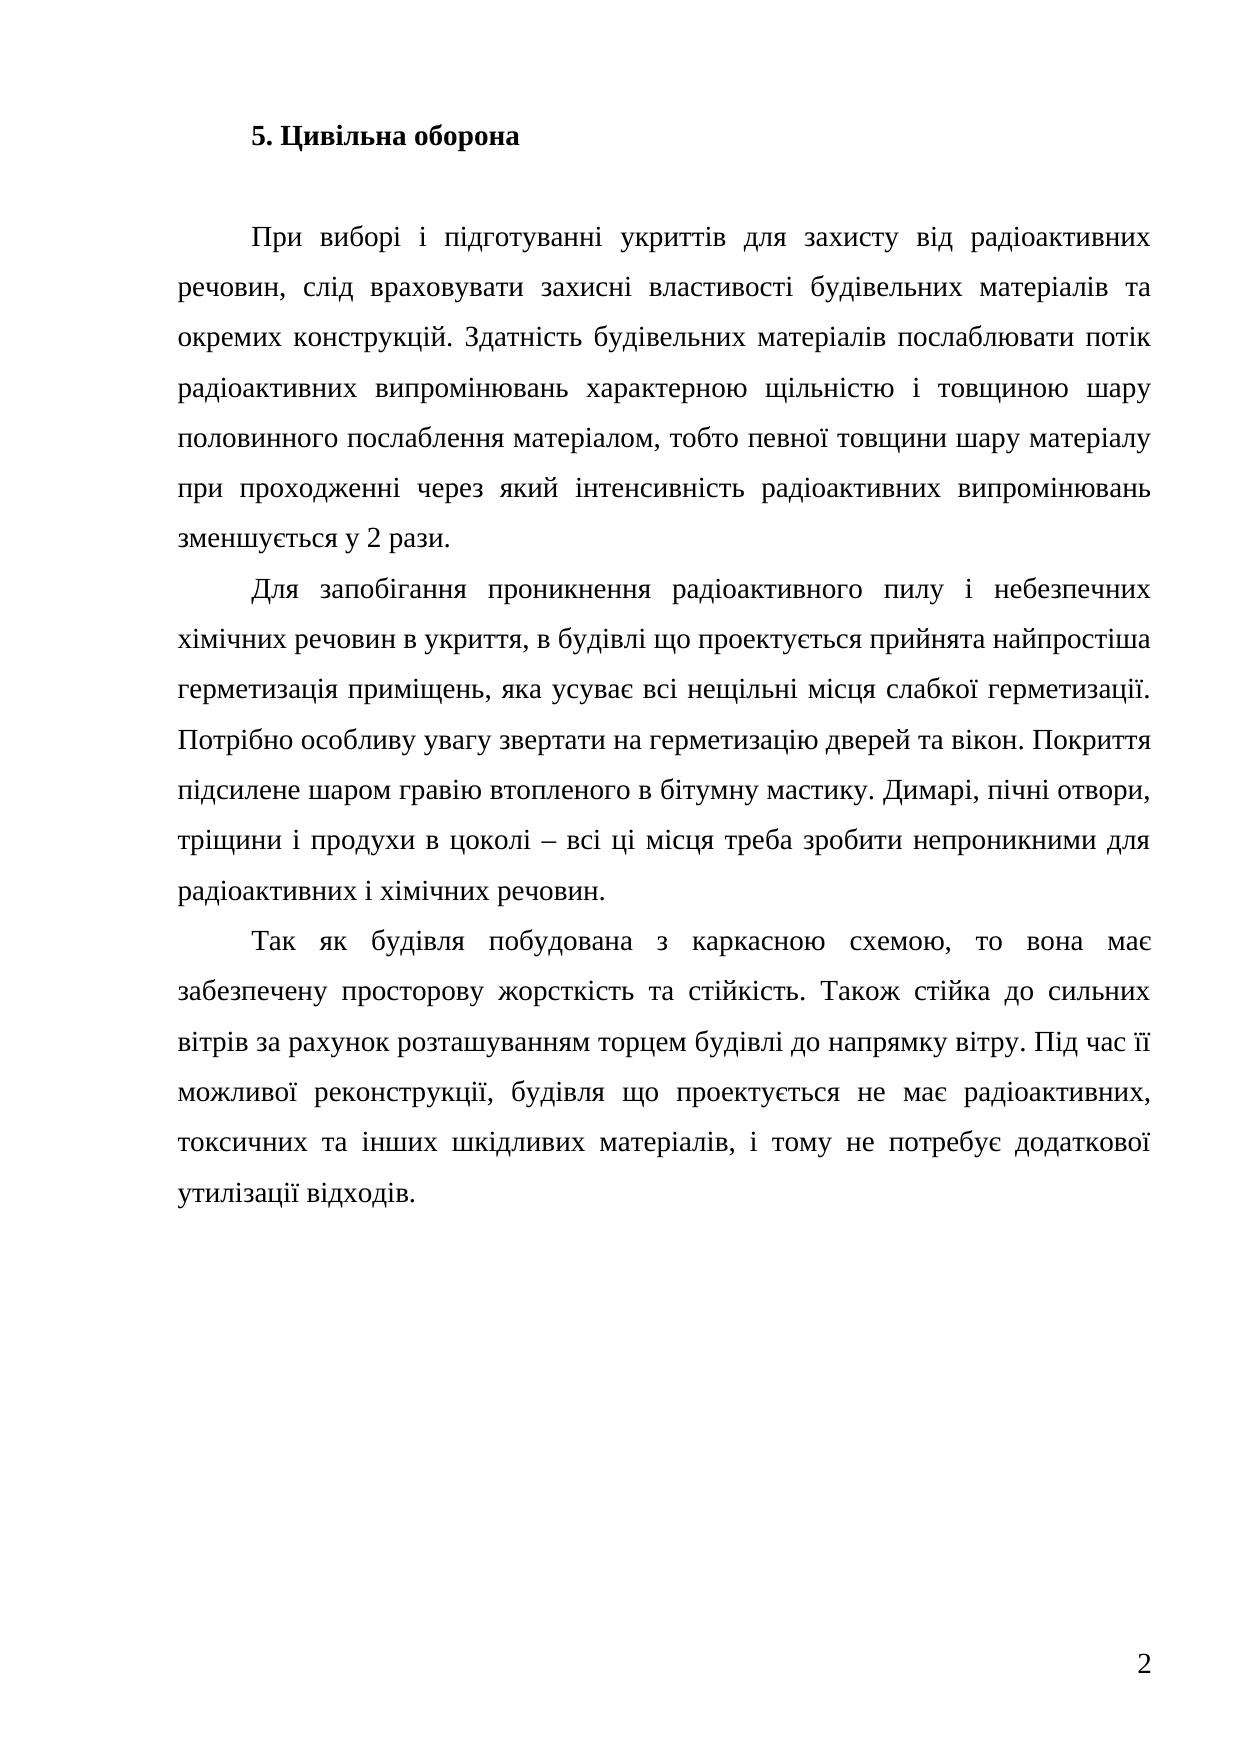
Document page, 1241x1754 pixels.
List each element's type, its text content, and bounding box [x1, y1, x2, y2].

text Для запобігання проникнення радіоактивного пилу і небезпечних хімічних речовин в укриття, в будівлі що проектується прийнята найпростіша герметизація приміщень, яка усуває всі нещільні місця слабкої герметизації. Потрібно особливу увагу звертати на герметизацію дверей та вікон. Покриття підсилене шаром гравію втопленого в бітумну мастику. Димарі, пічні отвори, тріщини і продухи в цоколі – всі ці місця треба зробити непроникними для радіоактивних і хімічних речовин. [177, 571, 1152, 906]
text 5. Цивільна оборона [177, 118, 1152, 152]
text При виборі і підготуванні укриттів для захисту від радіоактивних речовин, слід враховувати захисні властивості будівельних матеріалів та окремих конструкцій. Здатність будівельних матеріалів послаблювати потік радіоактивних випромінювань характерною щільністю і товщиною шару половинного послаблення матеріалом, тобто певної товщини шару матеріалу при проходженні через який інтенсивність радіоактивних випромінювань зменшується у 2 рази. [177, 219, 1152, 554]
text Так як будівля побудована з каркасною схемою, то вона має забезпечену просторову жорсткість та стійкість. Також стійка до сильних вітрів за рахунок розташуванням торцем будівлі до напрямку вітру. Під час її можливої реконструкції, будівля що проектується не має радіоактивних, токсичних та інших шкідливих матеріалів, і тому не потребує додаткової утилізації відходів. [177, 923, 1152, 1208]
